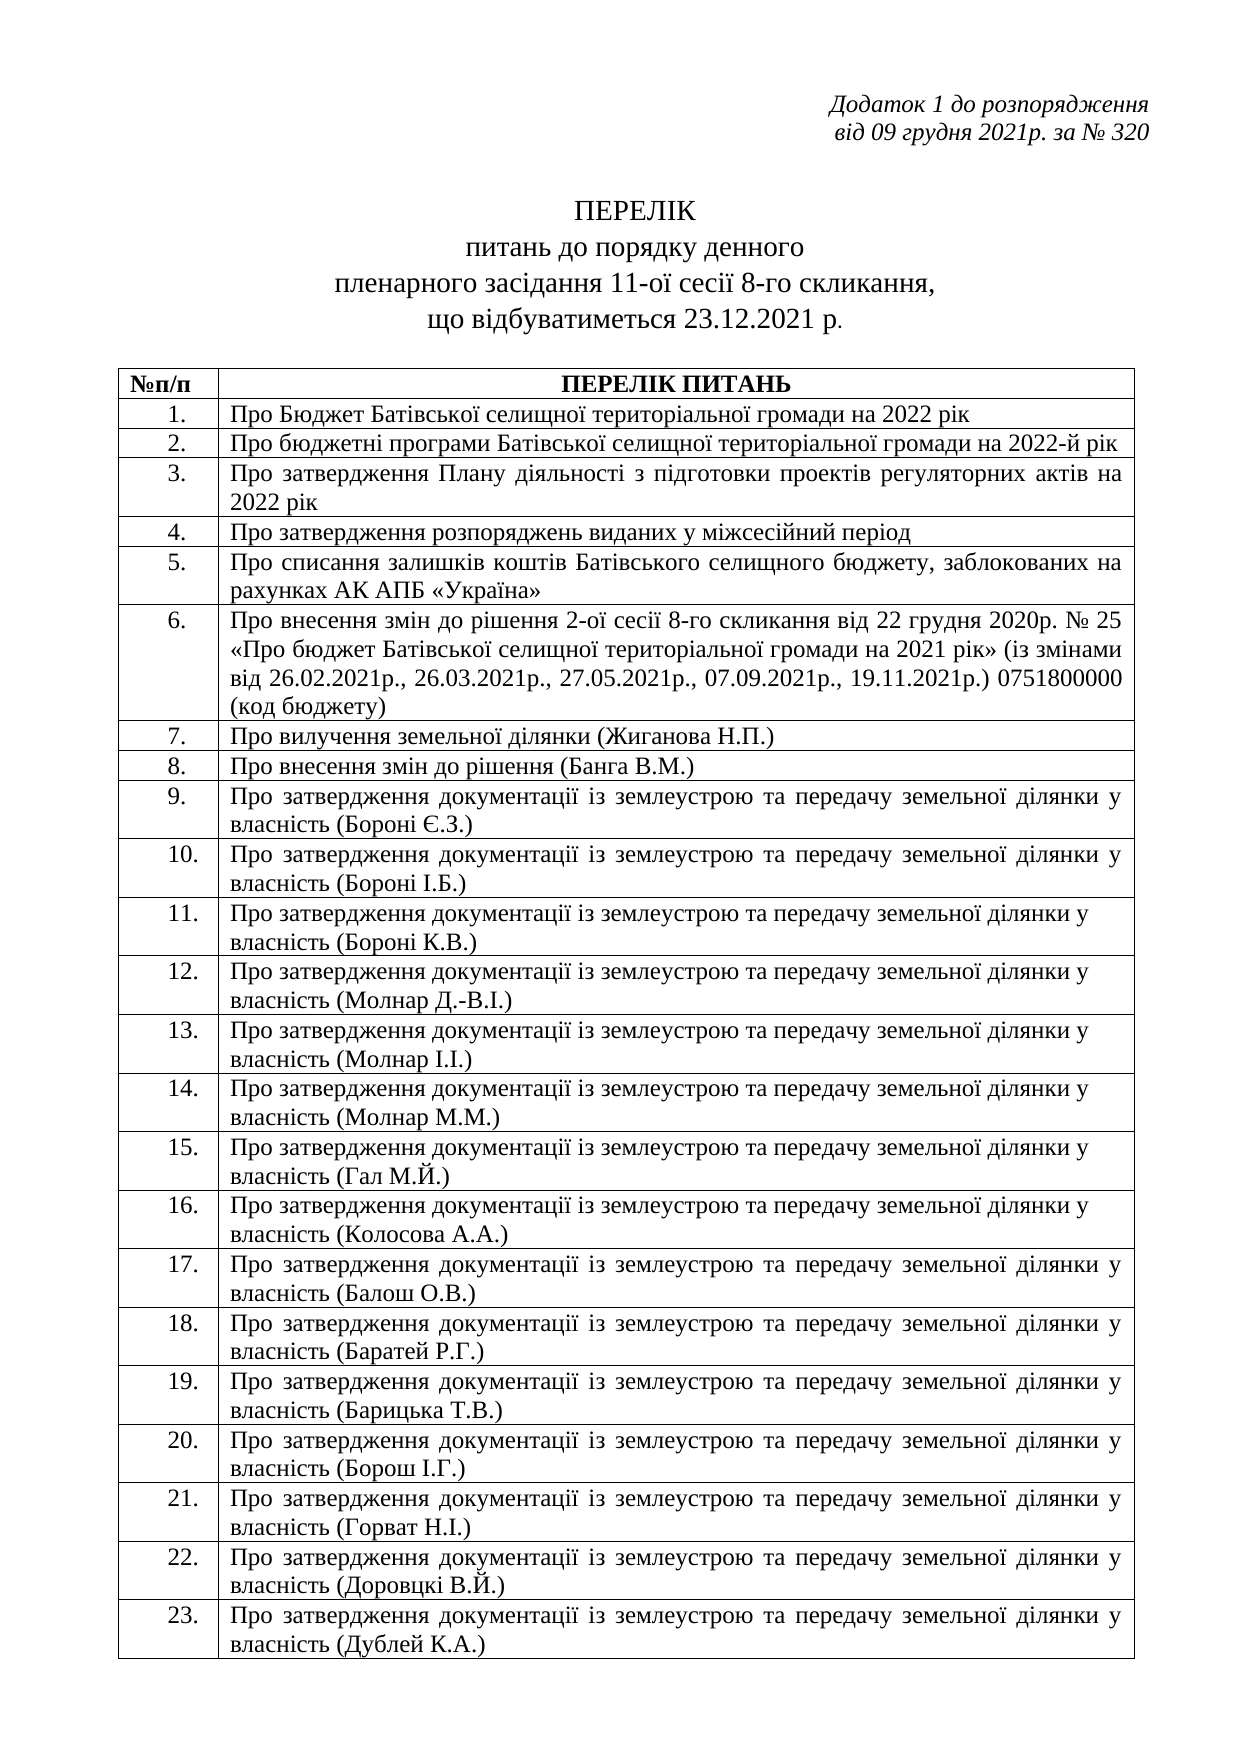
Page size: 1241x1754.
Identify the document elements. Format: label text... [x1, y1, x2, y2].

table_cell [119, 429, 218, 457]
table_cell Про затвердження документації із землеустрою та передачу земельної ділянки у власність (Горват Н.І.) [219, 1483, 1134, 1541]
table_cell [119, 1425, 218, 1482]
table_cell [119, 1191, 218, 1248]
table_cell Про внесення змін до рішення 2-ої сесії 8-го скликання від 22 грудня 2020р. № 25 «Про бюджет Батівської селищної територіальної громади на 2021 рік» (із змінами від 26.02.2021р., 26.03.2021р., 27.05.2021р., 07.09.2021р., 19.11.2021р.) 0751800000 (код бюджету) [219, 605, 1134, 720]
table_cell [119, 781, 218, 838]
table_cell [119, 1249, 218, 1307]
table_cell Про списання залишків коштів Батівського селищного бюджету, заблокованих на рахунках АК АПБ «Україна» [219, 547, 1134, 604]
table_cell Про затвердження документації із землеустрою та передачу земельної ділянки у власність (Колосова А.А.) [219, 1191, 1134, 1248]
text питань до порядку денного [118, 229, 1152, 263]
table_header №п/п [119, 369, 218, 398]
table_cell Про затвердження документації із землеустрою та передачу земельної ділянки у власність (Дублей К.А.) [219, 1600, 1134, 1658]
table_cell [119, 751, 218, 780]
table_cell Про затвердження Плану діяльності з підготовки проектів регуляторних актів на 2022 рік [219, 458, 1134, 516]
table_cell Про Бюджет Батівської селищної територіальної громади на 2022 рік [219, 399, 1134, 427]
table_cell Про затвердження розпоряджень виданих у міжсесійний період [219, 517, 1134, 546]
table_cell [119, 517, 218, 546]
table_cell [119, 1483, 218, 1541]
table_cell Про затвердження документації із землеустрою та передачу земельної ділянки у власність (Доровцкі В.Й.) [219, 1542, 1134, 1599]
table_cell Про затвердження документації із землеустрою та передачу земельної ділянки у власність (Гал М.Й.) [219, 1132, 1134, 1189]
text пленарного засідання 11-ої сесії 8-го скликання, [118, 265, 1152, 299]
table_cell [119, 1308, 218, 1365]
table_cell Про затвердження документації із землеустрою та передачу земельної ділянки у власність (Барицька Т.В.) [219, 1366, 1134, 1424]
table_cell [119, 1015, 218, 1072]
table_cell Про затвердження документації із землеустрою та передачу земельної ділянки у власність (Бороні І.Б.) [219, 839, 1134, 897]
table_cell [119, 1132, 218, 1189]
table_cell Про вилучення земельної ділянки (Жиганова Н.П.) [219, 721, 1134, 750]
table_cell Про затвердження документації із землеустрою та передачу земельної ділянки у власність (Бороні К.В.) [219, 898, 1134, 955]
table_cell Про затвердження документації із землеустрою та передачу земельної ділянки у власність (Молнар Д.-В.І.) [219, 956, 1134, 1014]
table_cell [119, 547, 218, 604]
table_cell Про затвердження документації із землеустрою та передачу земельної ділянки у власність (Баратей Р.Г.) [219, 1308, 1134, 1365]
table_cell Про затвердження документації із землеустрою та передачу земельної ділянки у власність (Балош О.В.) [219, 1249, 1134, 1307]
table_header ПЕРЕЛІК ПИТАНЬ [219, 369, 1134, 398]
table_cell [119, 839, 218, 897]
table_cell [119, 458, 218, 516]
table_cell [119, 399, 218, 427]
text Додаток 1 до розпорядження [118, 89, 1152, 117]
table_cell Про затвердження документації із землеустрою та передачу земельної ділянки у власність (Бороні Є.З.) [219, 781, 1134, 838]
text від 09 грудня 2021р. за № 320 [118, 117, 1152, 146]
table_cell Про затвердження документації із землеустрою та передачу земельної ділянки у власність (Молнар М.М.) [219, 1074, 1134, 1131]
text ПЕРЕЛІК [118, 193, 1152, 227]
table_cell Про затвердження документації із землеустрою та передачу земельної ділянки у власність (Молнар І.І.) [219, 1015, 1134, 1072]
table_cell Про бюджетні програми Батівської селищної територіальної громади на 2022-й рік [219, 429, 1134, 457]
table_cell [119, 1074, 218, 1131]
table_cell Про затвердження документації із землеустрою та передачу земельної ділянки у власність (Борош І.Г.) [219, 1425, 1134, 1482]
table_cell [119, 1366, 218, 1424]
text що відбуватиметься 23.12.2021 р. [118, 301, 1152, 335]
table_cell [119, 605, 218, 720]
table_cell Про внесення змін до рішення (Банга В.М.) [219, 751, 1134, 780]
table_cell [119, 1542, 218, 1599]
table_cell [119, 898, 218, 955]
table_cell [119, 721, 218, 750]
table_cell [119, 1600, 218, 1658]
table_cell [119, 956, 218, 1014]
